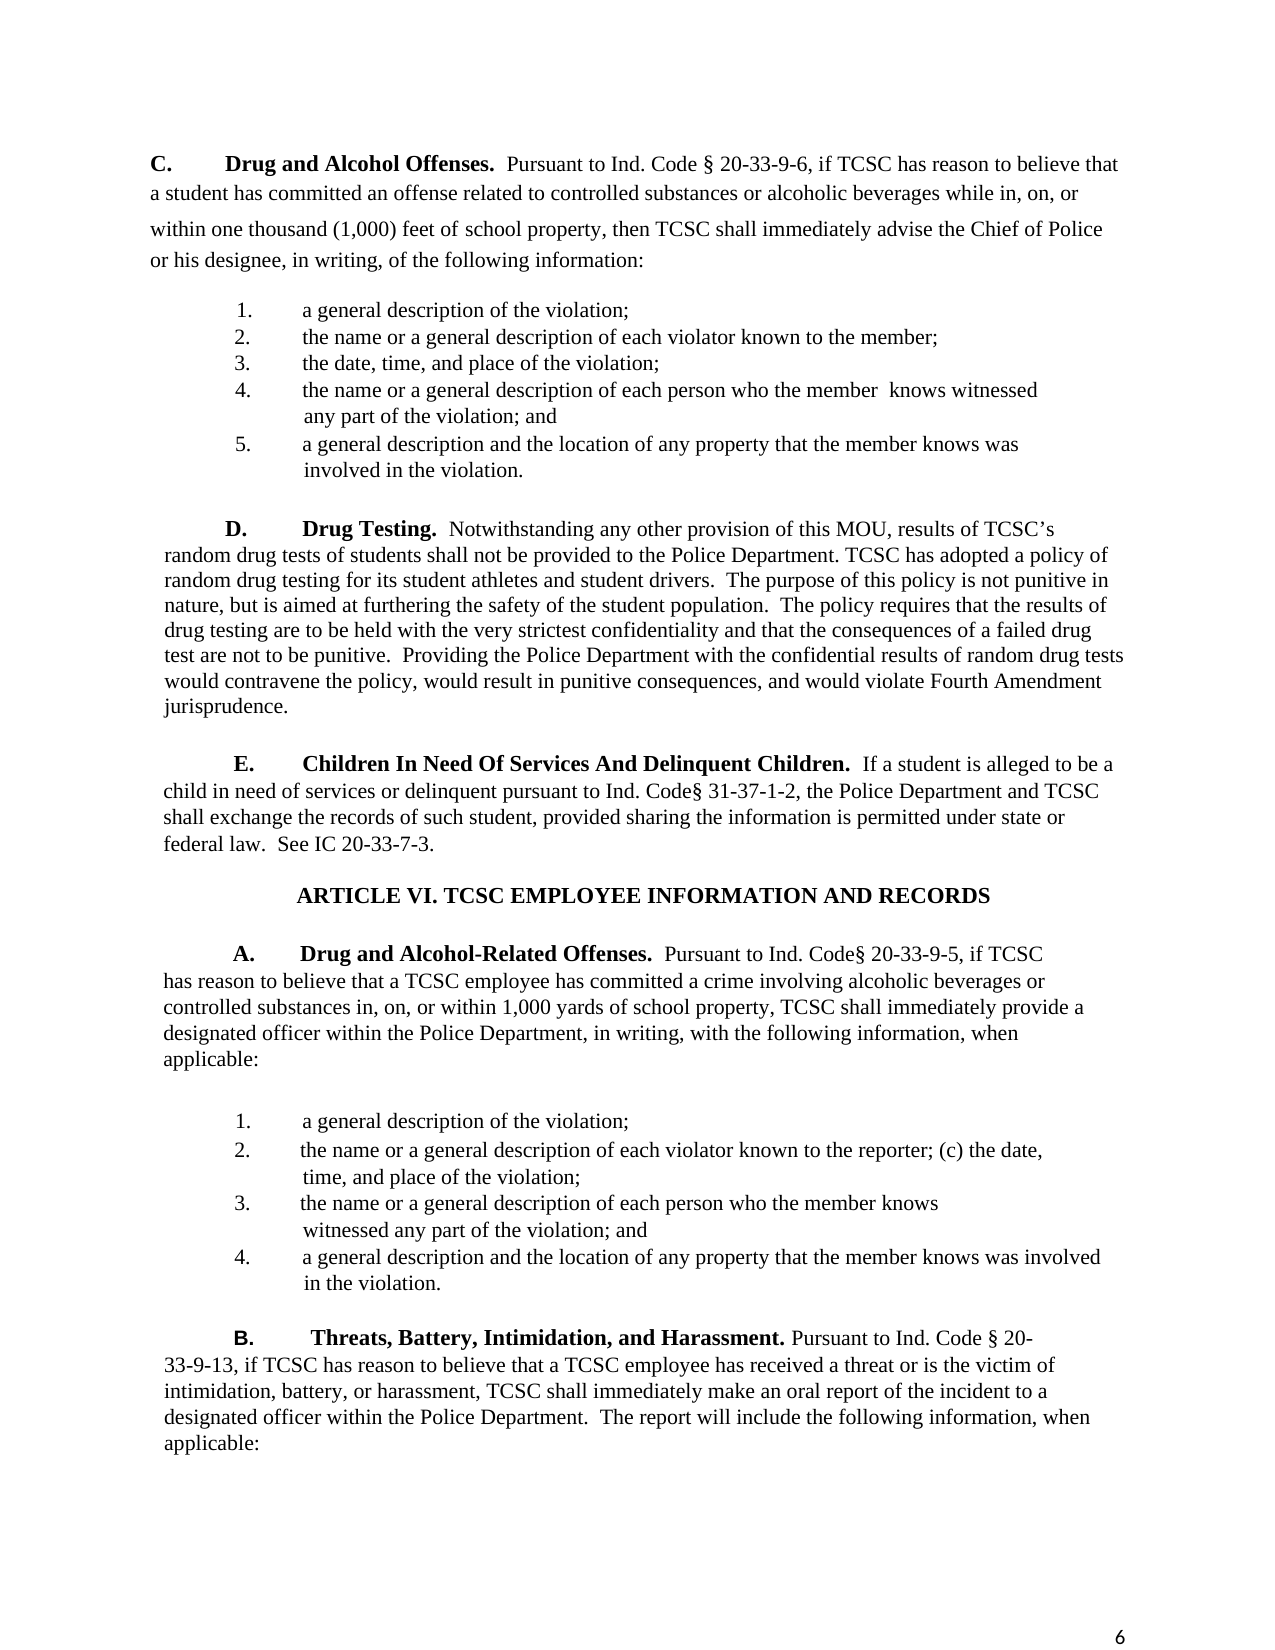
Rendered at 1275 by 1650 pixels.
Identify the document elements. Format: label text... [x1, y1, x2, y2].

text 2. the name or a general description of each violator known to the reporter; (c) the date, time, and place of the violation; [234, 1137, 1092, 1189]
text has reason to believe that a TCSC employee has committed a crime involving alcoholic beverages or controlled substances in, on, or within 1,000 yards of school property, TCSC shall immediately provide a designated officer within the Police Department, in writing, with the following information, when applicable: [163, 968, 1086, 1071]
text A. Drug and Alcohol-Related Offenses. Pursuant to Ind. Code§ 20-33-9-5, if TCSC [233, 940, 1127, 966]
text B. Threats, Battery, Intimidation, and Harassment. Pursuant to Ind. Code § 20- [233, 1324, 1127, 1350]
text 33-9-13, if TCSC has reason to believe that a TCSC employee has received a threat or is the victim of intimidation, battery, or harassment, TCSC shall immediately make an oral report of the incident to a designated officer within the Police Department. The report will include the following information, when applicable: [164, 1352, 1118, 1455]
text 2. the name or a general description of each violator known to the member; [234, 324, 1127, 349]
text 5. a general description and the location of any property that the member knows was involved in the violation. [235, 431, 1063, 482]
text ARTICLE VI. TCSC EMPLOYEE INFORMATION AND RECORDS [267, 882, 1020, 909]
text C. Drug and Alcohol Offenses. Pursuant to Ind. Code § 20-33-9-6, if TCSC has reason to believe that a student has committed an offense related to controlled substances or alcoholic beverages while in, on, or within one thousand (1,000) feet of school property, then TCSC shall immediately advise the Chief of Police or his designee, in writing, of the following information: [150, 150, 1125, 272]
text 3. the name or a general description of each person who the member knows [234, 1190, 1127, 1216]
text witnessed any part of the violation; and [303, 1217, 1127, 1243]
text 4. a general description and the location of any property that the member knows was involved in the violation. [234, 1244, 1115, 1296]
text 3. the date, time, and place of the violation; [234, 350, 1127, 375]
text E. Children In Need Of Services And Delinquent Children. If a student is alleged to be a child in need of services or delinquent pursuant to Ind. Code§ 31-37-1-2, the Police Department and TCSC shall exchange the records of such student, provided sharing the information is permitted under state or federal law. See IC 20-33-7-3. [163, 750, 1118, 856]
text 4. the name or a general description of each person who the member knows witnessed any part of the violation; and [235, 377, 1051, 428]
text D. Drug Testing. Notwithstanding any other provision of this MOU, results of TCSC’s random drug tests of students shall not be provided to the Police Department. TCSC has adopted a policy of random drug testing for its student athletes and student drivers. The purpose of this policy is not punitive in nature, but is aimed at furthering the safety of the student population. The policy requires that the results of drug testing are to be held with the very strictest confidentiality and that the consequences of a failed drug test are not to be punitive. Providing the Police Department with the confidential results of random drug tests would contravene the policy, would result in punitive consequences, and would violate Fourth Amendment jurisprudence. [164, 515, 1127, 718]
text 1. a general description of the violation; [235, 1108, 1127, 1134]
text 1. a general description of the violation; [236, 297, 1127, 322]
